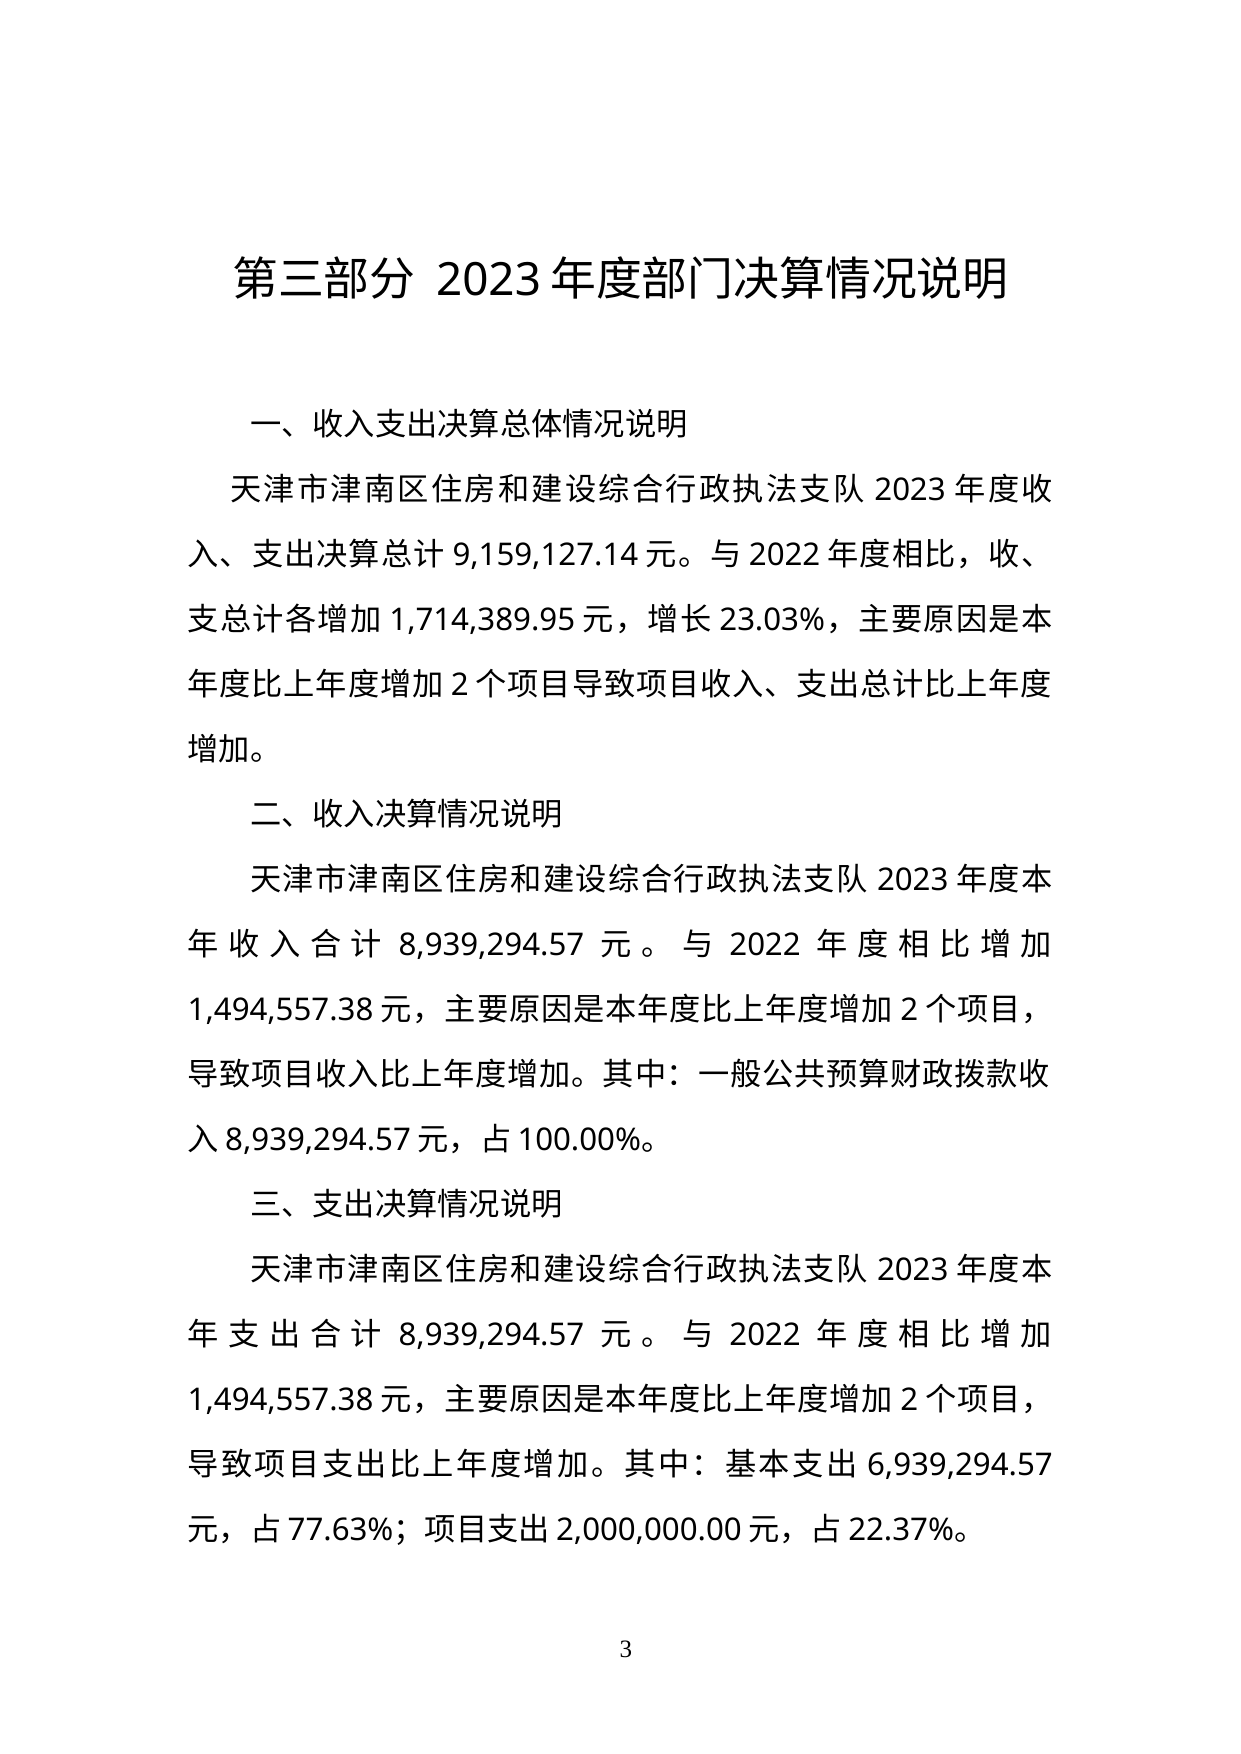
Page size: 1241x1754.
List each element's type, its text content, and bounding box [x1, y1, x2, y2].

subtitle 一、收入支出决算总体情况说明 [187, 389, 1053, 454]
text 天津市津南区住房和建设综合行政执法支队2023年度本年支出合计8,939,294.57元。与2022年度相比增加1,494,557.38元，主要原因是本年度比上年度增加2个项目，导致项目支出比上年度增加。其中：基本支出6,939,294.57元，占77.63%；项目支出2,000,000.00元，占22.37%。 [187, 1234, 1053, 1559]
subtitle 三、支出决算情况说明 [187, 1169, 1053, 1234]
subtitle 二、收入决算情况说明 [187, 779, 1053, 844]
text 天津市津南区住房和建设综合行政执法支队2023年度本年收入合计8,939,294.57元。与2022年度相比增加1,494,557.38元，主要原因是本年度比上年度增加2个项目，导致项目收入比上年度增加。其中：一般公共预算财政拨款收入8,939,294.57元，占100.00%。 [187, 844, 1053, 1169]
text 天津市津南区住房和建设综合行政执法支队2023年度收入、支出决算总计9,159,127.14元。与2022年度相比，收、支总计各增加1,714,389.95元，增长23.03%，主要原因是本年度比上年度增加2个项目导致项目收入、支出总计比上年度增加。 [187, 454, 1053, 779]
subtitle 第三部分 2023年度部门决算情况说明 [187, 227, 1053, 324]
